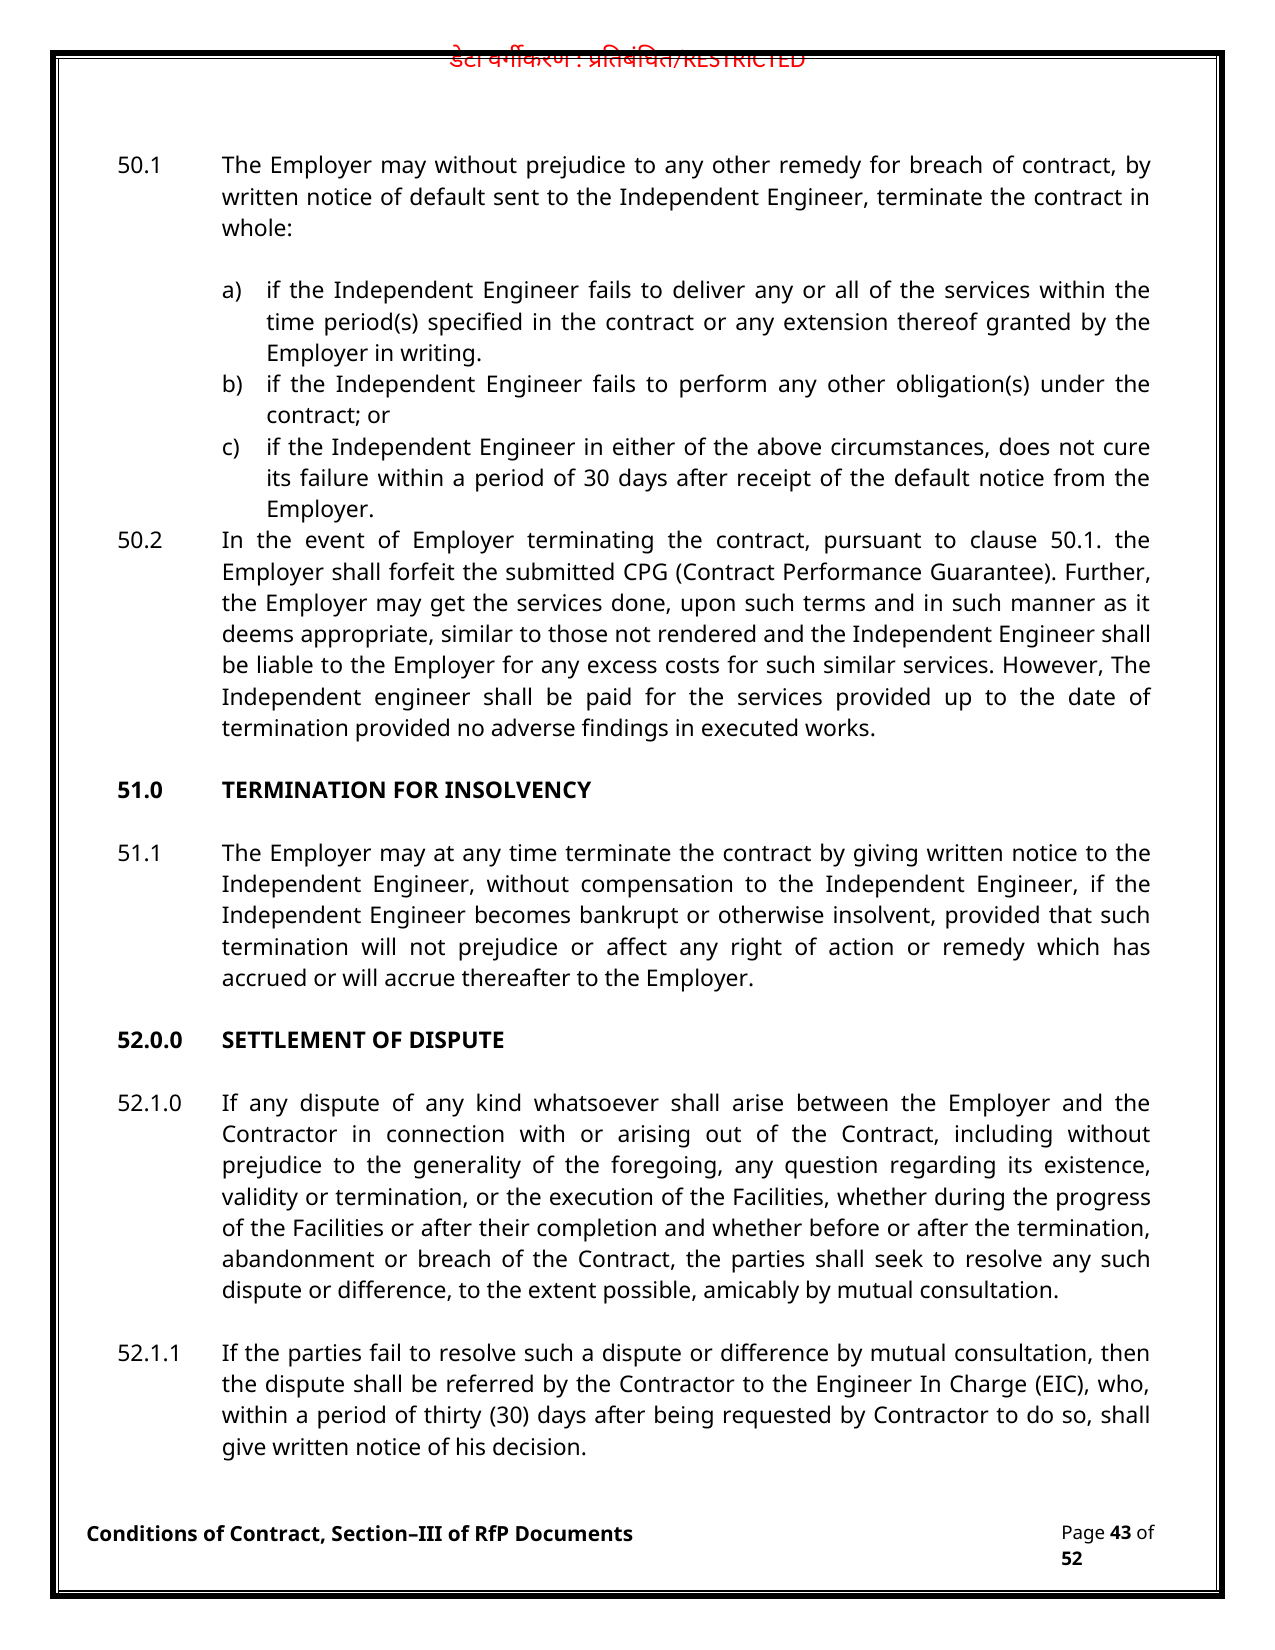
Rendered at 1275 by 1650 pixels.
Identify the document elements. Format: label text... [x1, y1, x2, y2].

text 51.0 TERMINATION FOR INSOLVENCY [117, 774, 1152, 806]
text 52.1.0 If any dispute of any kind whatsoever shall arise between the Employer and the Contractor in connection with or arising out of the Contract, including without prejudice to the generality of the foregoing, any question regarding its existence, validity or termination, or the execution of the Facilities, whether during the progress of the Facilities or after their completion and whether before or after the termination, abandonment or breach of the Contract, the parties shall seek to resolve any such dispute or difference, to the extent possible, amicably by mutual consultation. [117, 1087, 1152, 1306]
list if the Independent Engineer fails to perform any other obligation(s) under the contract; or [222, 368, 1152, 431]
text 52.0.0 SETTLEMENT OF DISPUTE [117, 1024, 1152, 1056]
list if the Independent Engineer fails to deliver any or all of the services within the time period(s) specified in the contract or any extension thereof granted by the Employer in writing. [222, 274, 1152, 368]
text 52.1.1 If the parties fail to resolve such a dispute or difference by mutual consultation, then the dispute shall be referred by the Contractor to the Engineer In Charge (EIC), who, within a period of thirty (30) days after being requested by Contractor to do so, shall give written notice of his decision. [117, 1337, 1152, 1462]
text 50.2 In the event of Employer terminating the contract, pursuant to clause 50.1. the Employer shall forfeit the submitted CPG (Contract Performance Guarantee). Further, the Employer may get the services done, upon such terms and in such manner as it deems appropriate, similar to those not rendered and the Independent Engineer shall be liable to the Employer for any excess costs for such similar services. However, The Independent engineer shall be paid for the services provided up to the date of termination provided no adverse findings in executed works. [117, 524, 1152, 743]
text 50.1 The Employer may without prejudice to any other remedy for breach of contract, by written notice of default sent to the Independent Engineer, terminate the contract in whole: [117, 149, 1152, 243]
list if the Independent Engineer in either of the above circumstances, does not cure its failure within a period of 30 days after receipt of the default notice from the Employer. [222, 431, 1152, 524]
text 51.1 The Employer may at any time terminate the contract by giving written notice to the Independent Engineer, without compensation to the Independent Engineer, if the Independent Engineer becomes bankrupt or otherwise insolvent, provided that such termination will not prejudice or affect any right of action or remedy which has accrued or will accrue thereafter to the Employer. [117, 837, 1152, 993]
